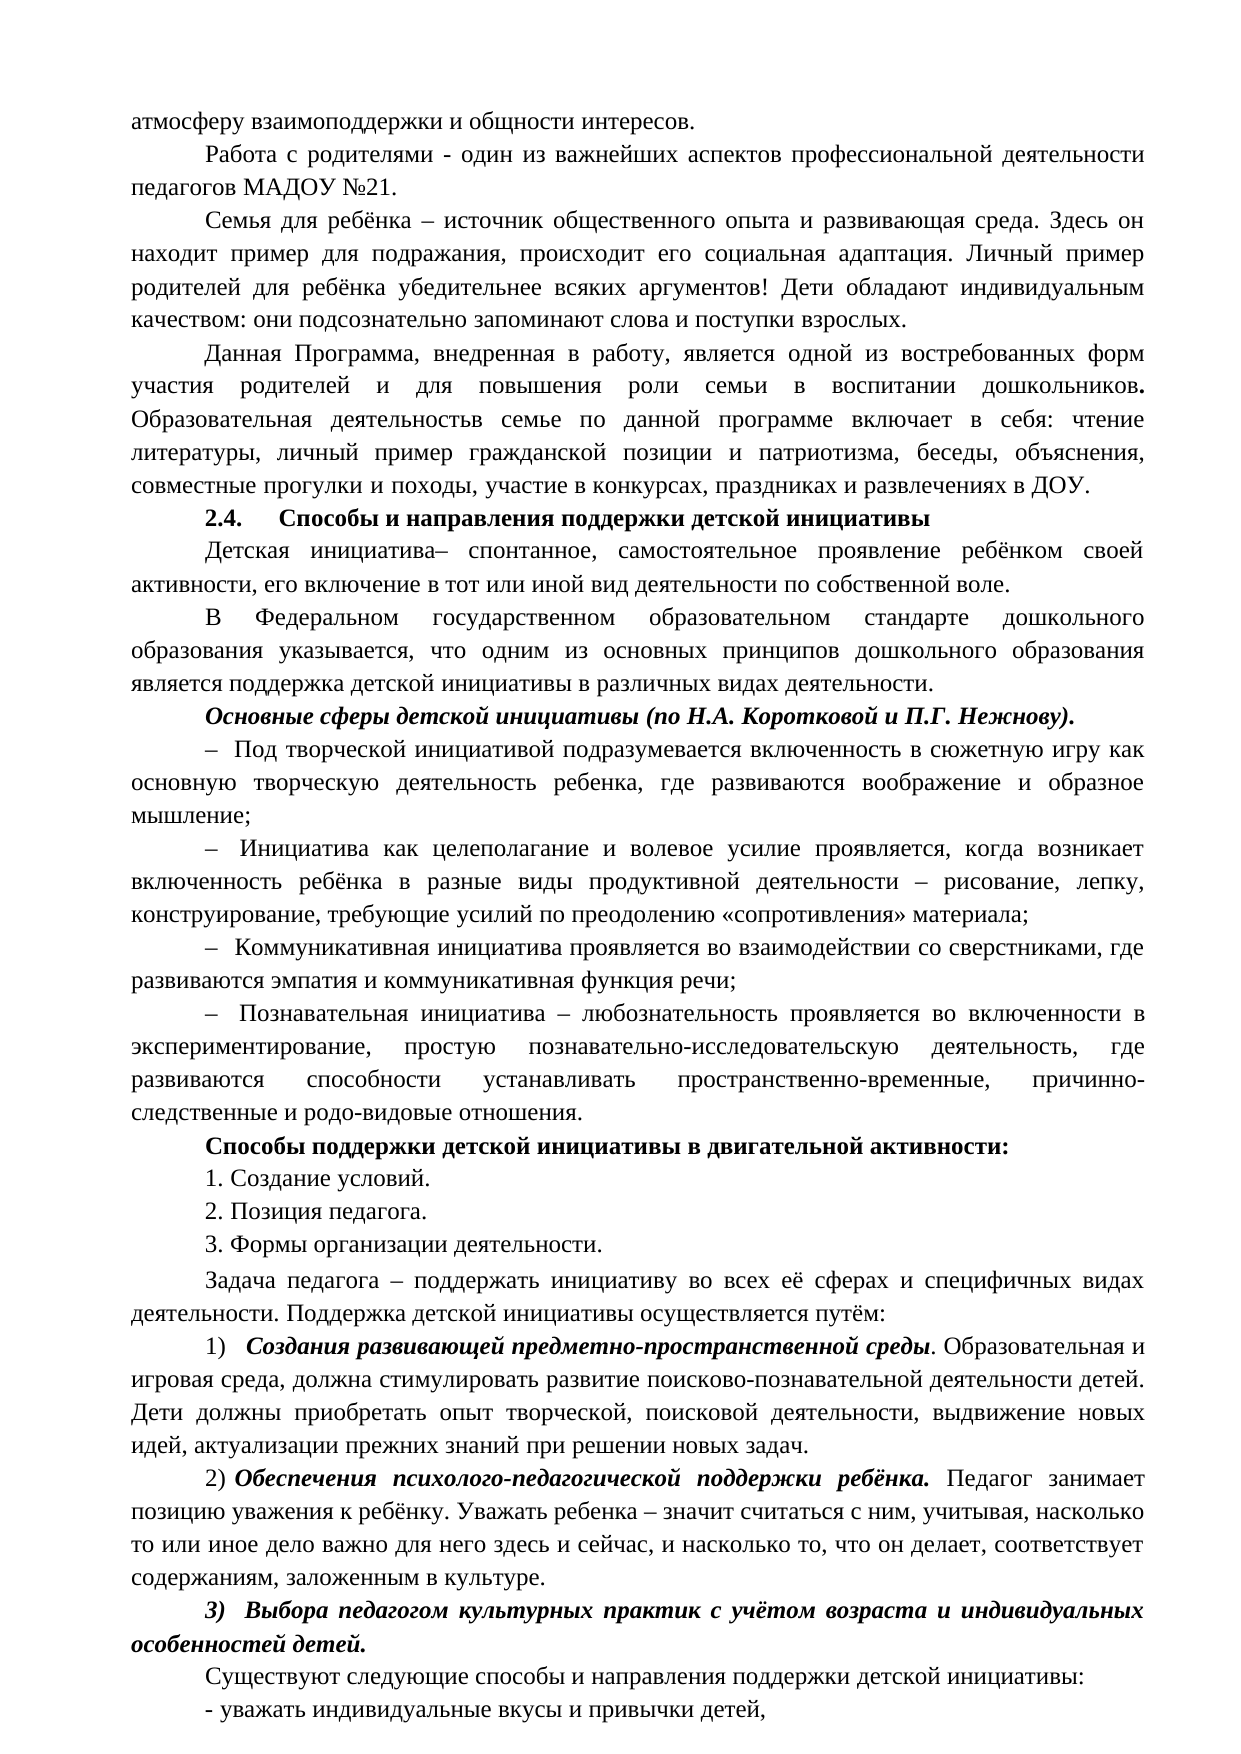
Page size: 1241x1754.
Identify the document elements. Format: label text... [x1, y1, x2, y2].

list уважать индивидуальные вкусы и привычки детей, [204, 1694, 1168, 1723]
text В Федеральном государственном образовательном стандарте дошкольного образования указывается, что одним из основных принципов дошкольного образования является поддержка детской инициативы в различных видах деятельности. [131, 602, 1144, 696]
list Формы организации деятельности. [204, 1229, 1168, 1258]
list Под творческой инициативой подразумевается включенность в сюжетную игру как основную творческую деятельность ребенка, где развиваются воображение и образное мышление; [131, 734, 1144, 829]
text Работа с родителями - один из важнейших аспектов профессиональной деятельности педагогов МАДОУ №21. [131, 139, 1145, 201]
text Существуют следующие способы и направления поддержки детской инициативы: [205, 1662, 1168, 1690]
list Коммуникативная инициатива проявляется во взаимодействии со сверстниками, где развиваются эмпатия и коммуникативная функция речи; [131, 932, 1144, 994]
text Данная Программа, внедренная в работу, является одной из востребованных форм участия родителей и для повышения роли семьи в воспитании дошкольников. Образовательная деятельностьв семье по данной программе включает в себя: чтение литературы, личный пример гражданской позиции и патриотизма, беседы, объяснения, совместные прогулки и походы, участие в конкурсах, праздниках и развлечениях в ДОУ. [131, 338, 1145, 498]
list Познавательная инициатива – любознательность проявляется во включенности в экспериментирование, простую познавательно-исследовательскую деятельность, где развиваются способности устанавливать пространственно-временные, причинно-следственные и родо-видовые отношения. [131, 998, 1146, 1126]
text Задача педагога – поддержать инициативу во всех её сферах и специфичных видах деятельности. Поддержка детской инициативы осуществляется путём: [131, 1265, 1144, 1327]
list Создания развивающей предметно-пространственной среды. Образовательная и игровая среда, должна стимулировать развитие поисково-познавательной деятельности детей. Дети должны приобретать опыт творческой, поисковой деятельности, выдвижение новых идей, актуализации прежних знаний при решении новых задач. [131, 1331, 1145, 1459]
text Детская инициатива– спонтанное, самостоятельное проявление ребёнком своей активности, его включение в тот или иной вид деятельности по собственной воле. [131, 536, 1144, 597]
text Основные сферы детской инициативы (по Н.А. Коротковой и П.Г. Нежнову). [205, 701, 1168, 730]
text Способы поддержки детской инициативы в двигательной активности: [205, 1131, 1168, 1159]
list Создание условий. [204, 1163, 1168, 1192]
list Обеспечения психолого-педагогической поддержки ребёнка. Педагог занимает позицию уважения к ребёнку. Уважать ребенка – значит считаться с ним, учитывая, насколько то или иное дело важно для него здесь и сейчас, и насколько то, что он делает, соответствует содержаниям, заложенным в культуре. [131, 1463, 1145, 1591]
list Инициатива как целеполагание и волевое усилие проявляется, когда возникает включенность ребёнка в разные виды продуктивной деятельности – рисование, лепку, конструирование, требующие усилий по преодолению «сопротивления» материала; [131, 833, 1144, 928]
list Способы и направления поддержки детской инициативы [204, 503, 1168, 532]
text Семья для ребёнка – источник общественного опыта и развивающая среда. Здесь он находит пример для подражания, происходит его социальная адаптация. Личный пример родителей для ребёнка убедительнее всяких аргументов! Дети обладают индивидуальным качеством: они подсознательно запоминают слова и поступки взрослых. [131, 206, 1145, 333]
list Позиция педагога. [204, 1196, 1168, 1225]
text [131, 106, 1144, 135]
list Выбора педагогом культурных практик с учётом возраста и индивидуальных особенностей детей. [131, 1595, 1144, 1658]
